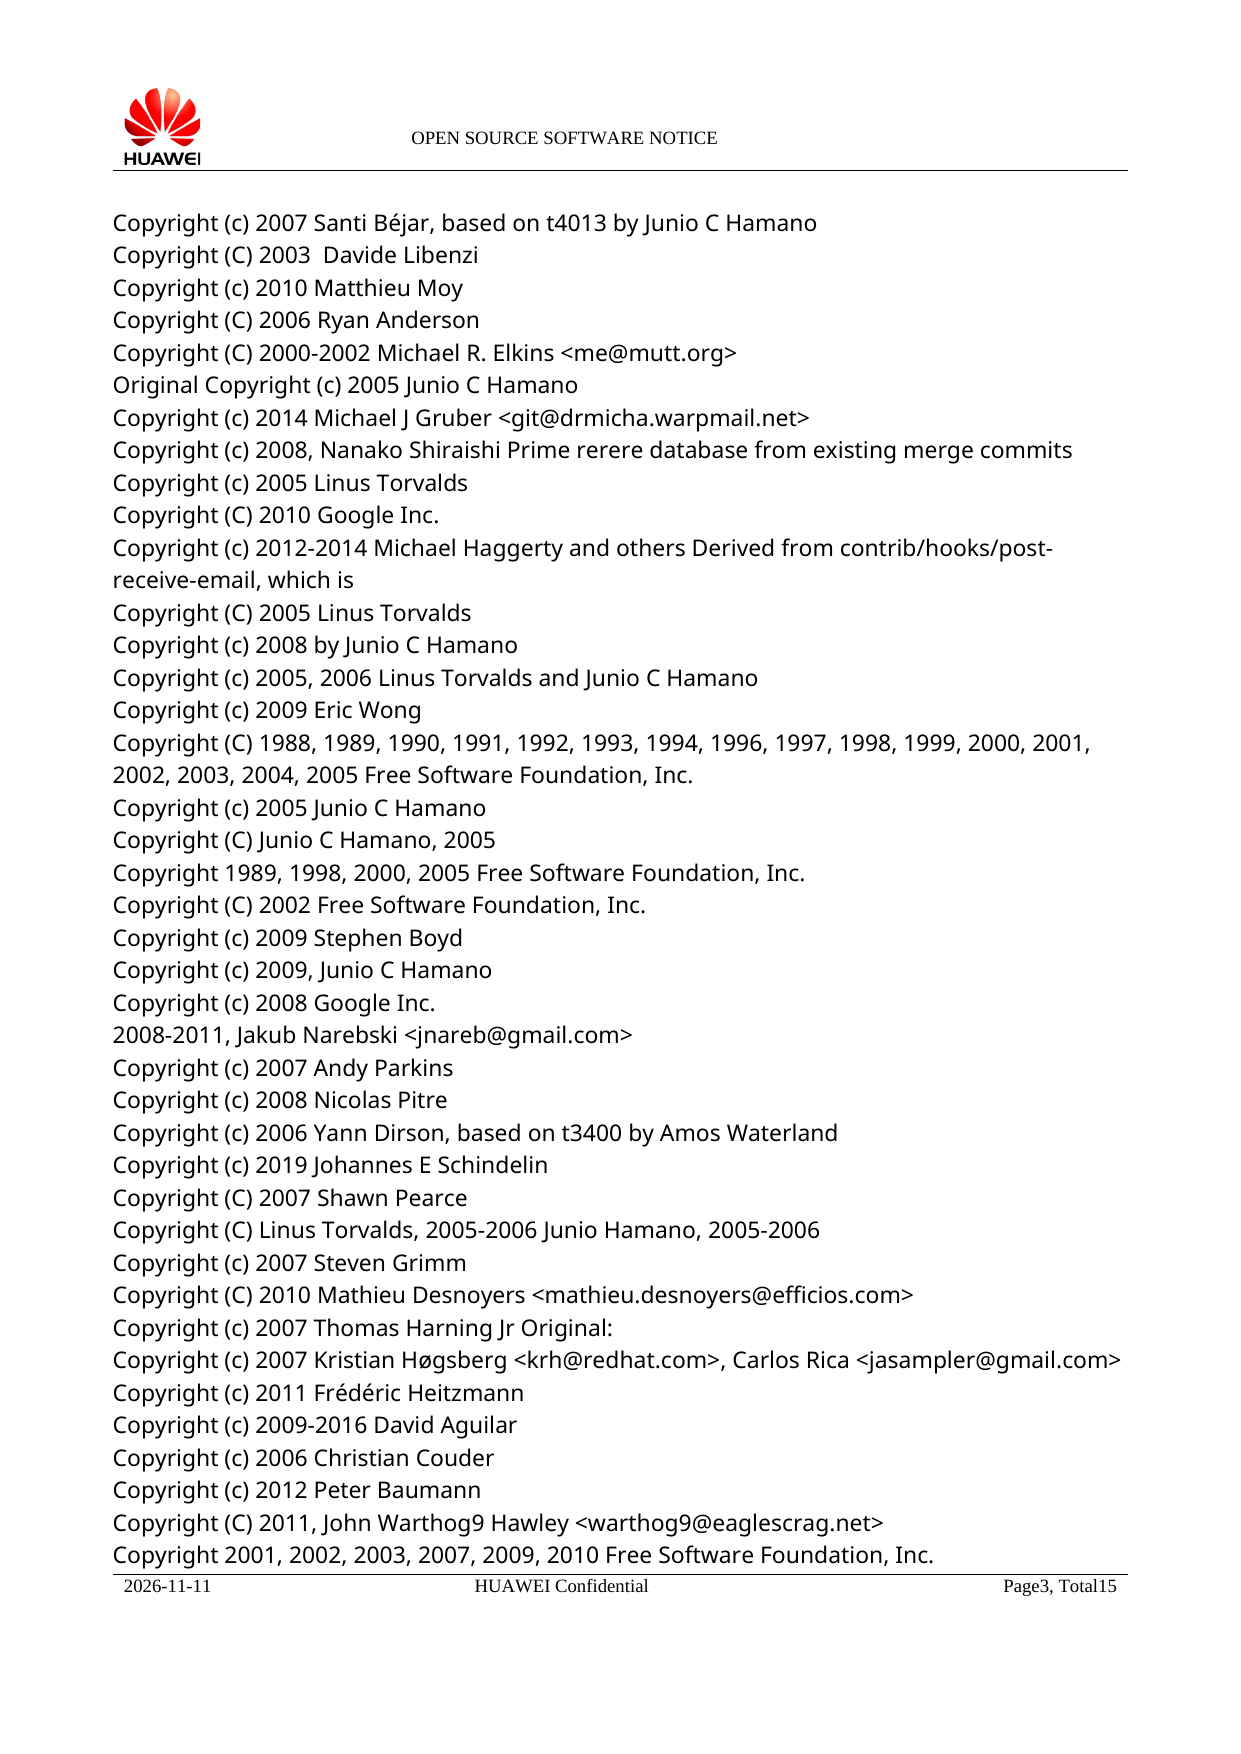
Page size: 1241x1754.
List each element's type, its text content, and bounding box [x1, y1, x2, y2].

picture [124, 88, 201, 165]
